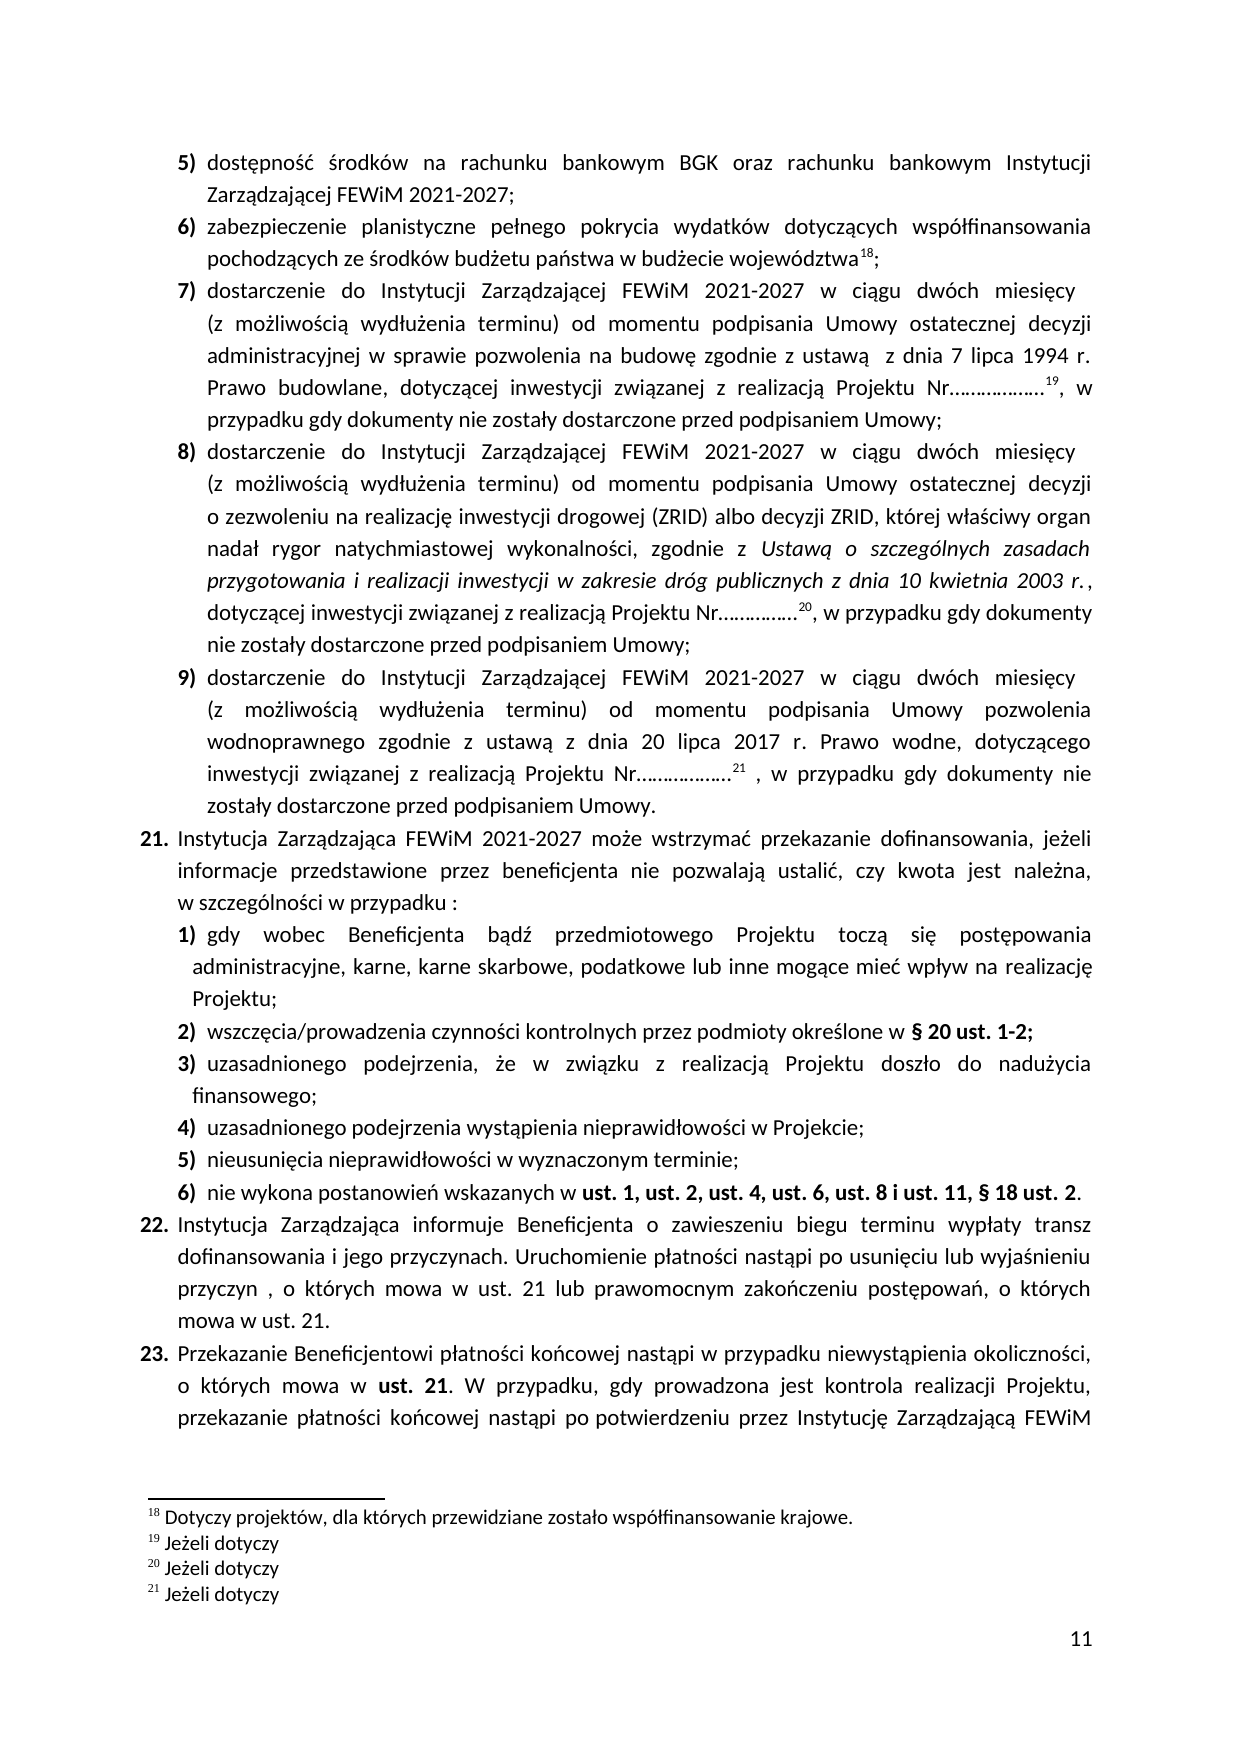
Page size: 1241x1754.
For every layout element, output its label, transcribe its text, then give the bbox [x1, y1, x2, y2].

list wszczęcia/prowadzenia czynności kontrolnych przez podmioty określone w § 20 ust. 1-2; [177, 1017, 1092, 1045]
list nie wykona postanowień wskazanych w ust. 1, ust. 2, ust. 4, ust. 6, ust. 8 i ust. 11, § 18 ust. 2. [177, 1178, 1092, 1206]
list uzasadnionego podejrzenia, że w związku z realizacją Projektu doszło do nadużycia finansowego; [177, 1049, 1092, 1109]
list uzasadnionego podejrzenia wystąpienia nieprawidłowości w Projekcie; [177, 1113, 1092, 1141]
list dostępność środków na rachunku bankowym BGK oraz rachunku bankowym Instytucji Zarządzającej FEWiM 2021-2027; [177, 148, 1092, 208]
list nieusunięcia nieprawidłowości w wyznaczonym terminie; [177, 1146, 1092, 1173]
list Instytucja Zarządzająca FEWiM 2021-2027 może wstrzymać przekazanie dofinansowania, jeżeli informacje przedstawione przez beneficjenta nie pozwalają ustalić, czy kwota jest należna, w szczególności w przypadku : [140, 824, 1092, 916]
list dostarczenie do Instytucji Zarządzającej FEWiM 2021-2027 w ciągu dwóch miesięcy (z możliwością wydłużenia terminu) od momentu podpisania Umowy pozwolenia wodnoprawnego zgodnie z ustawą z dnia 20 lipca 2017 r. Prawo wodne, dotyczącego inwestycji związanej z realizacją Projektu Nr……………… , w przypadku gdy dokumenty nie zostały dostarczone przed podpisaniem Umowy. [177, 663, 1092, 819]
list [140, 1339, 1092, 1431]
list dostarczenie do Instytucji Zarządzającej FEWiM 2021-2027 w ciągu dwóch miesięcy (z możliwością wydłużenia terminu) od momentu podpisania Umowy ostatecznej decyzji o zezwoleniu na realizację inwestycji drogowej (ZRID) albo decyzji ZRID, której właściwy organ nadał rygor natychmiastowej wykonalności, zgodnie z Ustawą o szczególnych zasadach przygotowania i realizacji inwestycji w zakresie dróg publicznych z dnia 10 kwietnia 2003 r., dotyczącej inwestycji związanej z realizacją Projektu Nr……………, w przypadku gdy dokumenty nie zostały dostarczone przed podpisaniem Umowy; [177, 437, 1092, 658]
list dostarczenie do Instytucji Zarządzającej FEWiM 2021-2027 w ciągu dwóch miesięcy (z możliwością wydłużenia terminu) od momentu podpisania Umowy ostatecznej decyzji administracyjnej w sprawie pozwolenia na budowę zgodnie z ustawą z dnia 7 lipca 1994 r. Prawo budowlane, dotyczącej inwestycji związanej z realizacją Projektu Nr………………, w przypadku gdy dokumenty nie zostały dostarczone przed podpisaniem Umowy; [177, 276, 1092, 433]
list gdy wobec Beneficjenta bądź przedmiotowego Projektu toczą się postępowania administracyjne, karne, karne skarbowe, podatkowe lub inne mogące mieć wpływ na realizację Projektu; [177, 920, 1092, 1013]
list zabezpieczenie planistyczne pełnego pokrycia wydatków dotyczących współfinansowania pochodzących ze środków budżetu państwa w budżecie województwa; [177, 212, 1092, 272]
list Instytucja Zarządzająca informuje Beneficjenta o zawieszeniu biegu terminu wypłaty transz dofinansowania i jego przyczynach. Uruchomienie płatności nastąpi po usunięciu lub wyjaśnieniu przyczyn , o których mowa w ust. 21 lub prawomocnym zakończeniu postępowań, o których mowa w ust. 21. [140, 1210, 1092, 1334]
